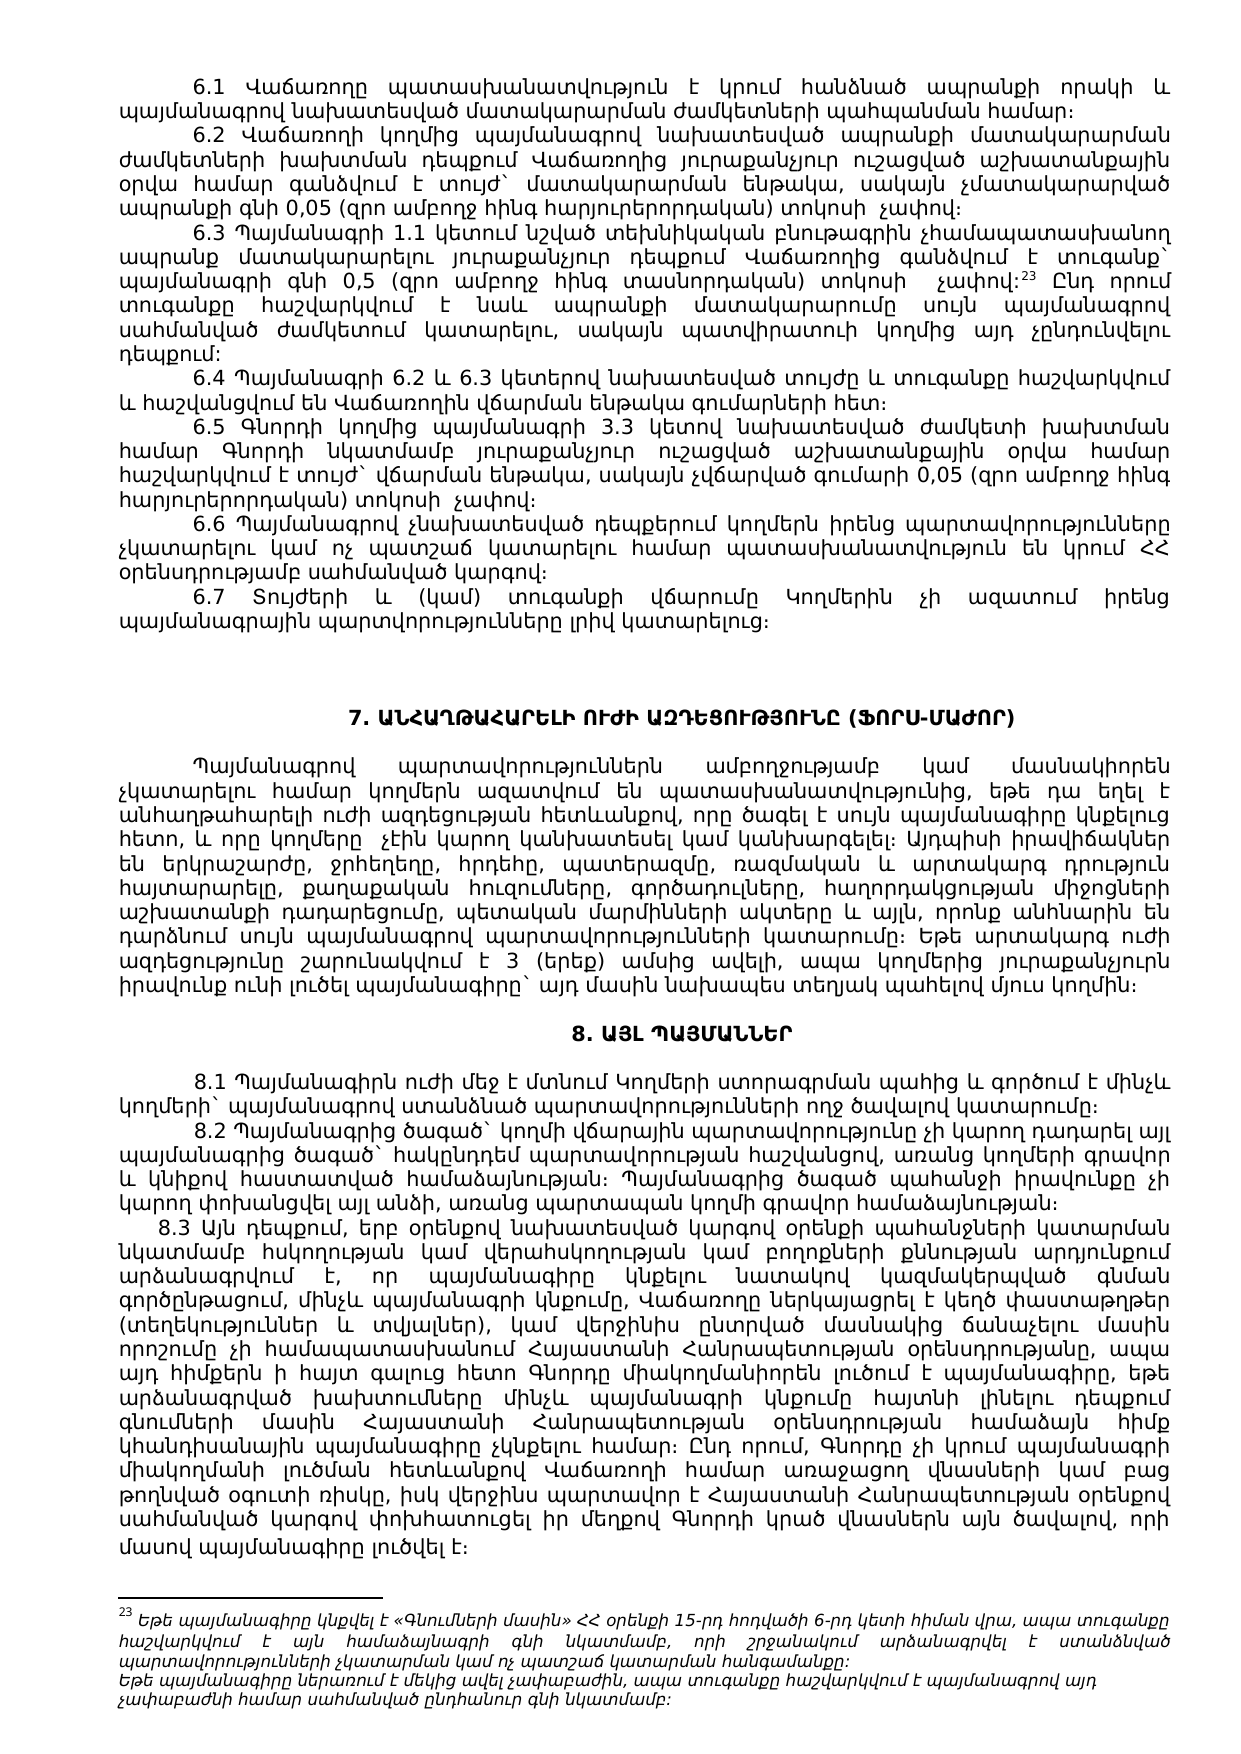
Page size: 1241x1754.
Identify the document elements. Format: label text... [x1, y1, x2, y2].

text 8.2 Պայմանագրից ծագած` կողմի վճարային պարտավորությունը չի կարող դադարել այլ պայմանագրից ծագած` հակընդդեմ պարտավորության հաշվանցով, առանց կողմերի գրավոր և կնիքով հաստատված համաձայնության։ Պայմանագրից ծագած պահանջի իրավունքը չի կարող փոխանցվել այլ անձի, առանց պարտապան կողմի գրավոր համաձայնության։ [118, 1119, 1171, 1216]
text 8.3 Այն դեպքում, երբ օրենքով նախատեսված կարգով օրենքի պահանջների կատարման նկատմամբ հսկողության կամ վերահսկողության կամ բողոքների քննության արդյունքում արձանագրվում է, որ պայմանագիրը կնքելու նատակով կազմակերպված գնման գործընթացում, մինչև պայմանագրի կնքումը, Վաճառողը ներկայացրել է կեղծ փաստաթղթեր (տեղեկություններ և տվյալներ), կամ վերջինիս ընտրված մասնակից ճանաչելու մասին որոշումը չի համապատասխանում Հայաստանի Հանրապետության օրենսդրությանը, ապա այդ հիմքերն ի հայտ գալուց հետո Գնորդը միակողմանիորեն լուծում է պայմանագիրը, եթե արձանագրված խախտումները մինչև պայմանագրի կնքումը հայտնի լինելու դեպքում գնումների մասին Հայաստանի Հանրապետության օրենսդրության համաձայն հիմք կհանդիսանային պայմանագիրը չկնքելու համար։ Ընդ որում, Գնորդը չի կրում պայմանագրի միակողմանի լուծման հետևանքով Վաճառողի համար առաջացող վնասների կամ բաց թողնված օգուտի ռիսկը, իսկ վերջինս պարտավոր է Հայաստանի Հանրապետության օրենքով սահմանված կարգով փոխհատուցել իր մեղքով Գնորդի կրած վնասներն այն ծավալով, որի մասով պայմանագիրը լուծվել է։ [118, 1216, 1171, 1560]
text 6.7 Տույժերի և (կամ) տուգանքի վճարումը Կողմերին չի ազատում իրենց պայմանագրային պարտվորությունները լրիվ կատարելուց։ [118, 585, 1171, 633]
text 6.6 Պայմանագրով չնախատեսված դեպքերում կողմերն իրենց պարտավորությունները չկատարելու կամ ոչ պատշաճ կատարելու համար պատասխանատվություն են կրում ՀՀ օրենսդրությամբ սահմանված կարգով։ [118, 512, 1171, 585]
text Պայմանագրով պարտավորություններն ամբողջությամբ կամ մասնակիորեն չկատարելու համար կողմերն ազատվում են պատասխանատվությունից, եթե դա եղել է անհաղթահարելի ուժի ազդեցության հետևանքով, որը ծագել է սույն պայմանագիրը կնքելուց հետո, և որը կողմերը չէին կարող կանխատեսել կամ կանխարգելել։ Այդպիսի իրավիճակներ են երկրաշարժը, ջրհեղեղը, հրդեհը, պատերազմը, ռազմական և արտակարգ դրություն հայտարարելը, քաղաքական հուզումները, գործադուլները, հաղորդակցության միջոցների աշխատանքի դադարեցումը, պետական մարմինների ակտերը և այլն, որոնք անհնարին են դարձնում սույն պայմանագրով պարտավորությունների կատարումը։ Եթե արտակարգ ուժի ազդեցությունը շարունակվում է 3 (երեք) ամսից ավելի, ապա կողմերից յուրաքանչյուրն իրավունք ունի լուծել պայմանագիրը` այդ մասին նախապես տեղյակ պահելով մյուս կողմին։ [118, 754, 1171, 997]
text 8. ԱՅԼ ՊԱՅՄԱՆՆԵՐ [118, 1022, 1171, 1046]
text 6.4 Պայմանագրի 6.2 և 6.3 կետերով նախատեսված տույժը և տուգանքը հաշվարկվում և հաշվանցվում են Վաճառողին վճարման ենթակա գումարների հետ։ [118, 366, 1171, 415]
text 8.1 Պայմանագիրն ուժի մեջ է մտնում Կողմերի ստորագրման պահից և գործում է մինչև կողմերի` պայմանագրով ստանձնած պարտավորությունների ողջ ծավալով կատարումը։ [118, 1070, 1171, 1119]
text 6.3 Պայմանագրի 1.1 կետում նշված տեխնիկական բնութագրին չհամապատասխանող ապրանք մատակարարելու յուրաքանչյուր դեպքում Վաճառողից գանձվում է տուգանք` պայմանագրի գնի 0,5 (զրո ամբողջ հինգ տասնորդական) տոկոսի չափով: Ընդ որում տուգանքը հաշվարկվում է նաև ապրանքի մատակարարումը սույն պայմանագրով սահմանված ժամկետում կատարելու, սակայն պատվիրատուի կողմից այդ չընդունվելու դեպքում: [118, 221, 1171, 366]
text 7. ԱՆՀԱՂԹԱՀԱՐԵԼԻ ՈՒԺԻ ԱԶԴԵՑՈՒԹՅՈՒՆԸ (ՖՈՐՍ-ՄԱԺՈՐ) [118, 706, 1171, 730]
text 6.2 Վաճառողի կողմից պայմանագրով նախատեսված ապրանքի մատակարարման ժամկետների խախտման դեպքում Վաճառողից յուրաքանչյուր ուշացված աշխատանքային օրվա համար գանձվում է տույժ` մատակարարման ենթակա, սակայն չմատակարարված ապրանքի գնի 0,05 (զրո ամբողջ հինգ հարյուրերորդական) տոկոսի չափով։ [118, 123, 1171, 221]
text 6.1 Վաճառողը պատասխանատվություն է կրում հանձնած ապրանքի որակի և պայմանագրով նախատեսված մատակարարման ժամկետների պահպանման համար։ [118, 75, 1171, 123]
text 6.5 Գնորդի կողմից պայմանագրի 3.3 կետով նախատեսված ժամկետի խախտման համար Գնորդի նկատմամբ յուրաքանչյուր ուշացված աշխատանքային օրվա համար հաշվարկվում է տույժ` վճարման ենթակա, սակայն չվճարված գումարի 0,05 (զրո ամբողջ հինգ հարյուրերորդական) տոկոսի չափով։ [118, 415, 1171, 512]
